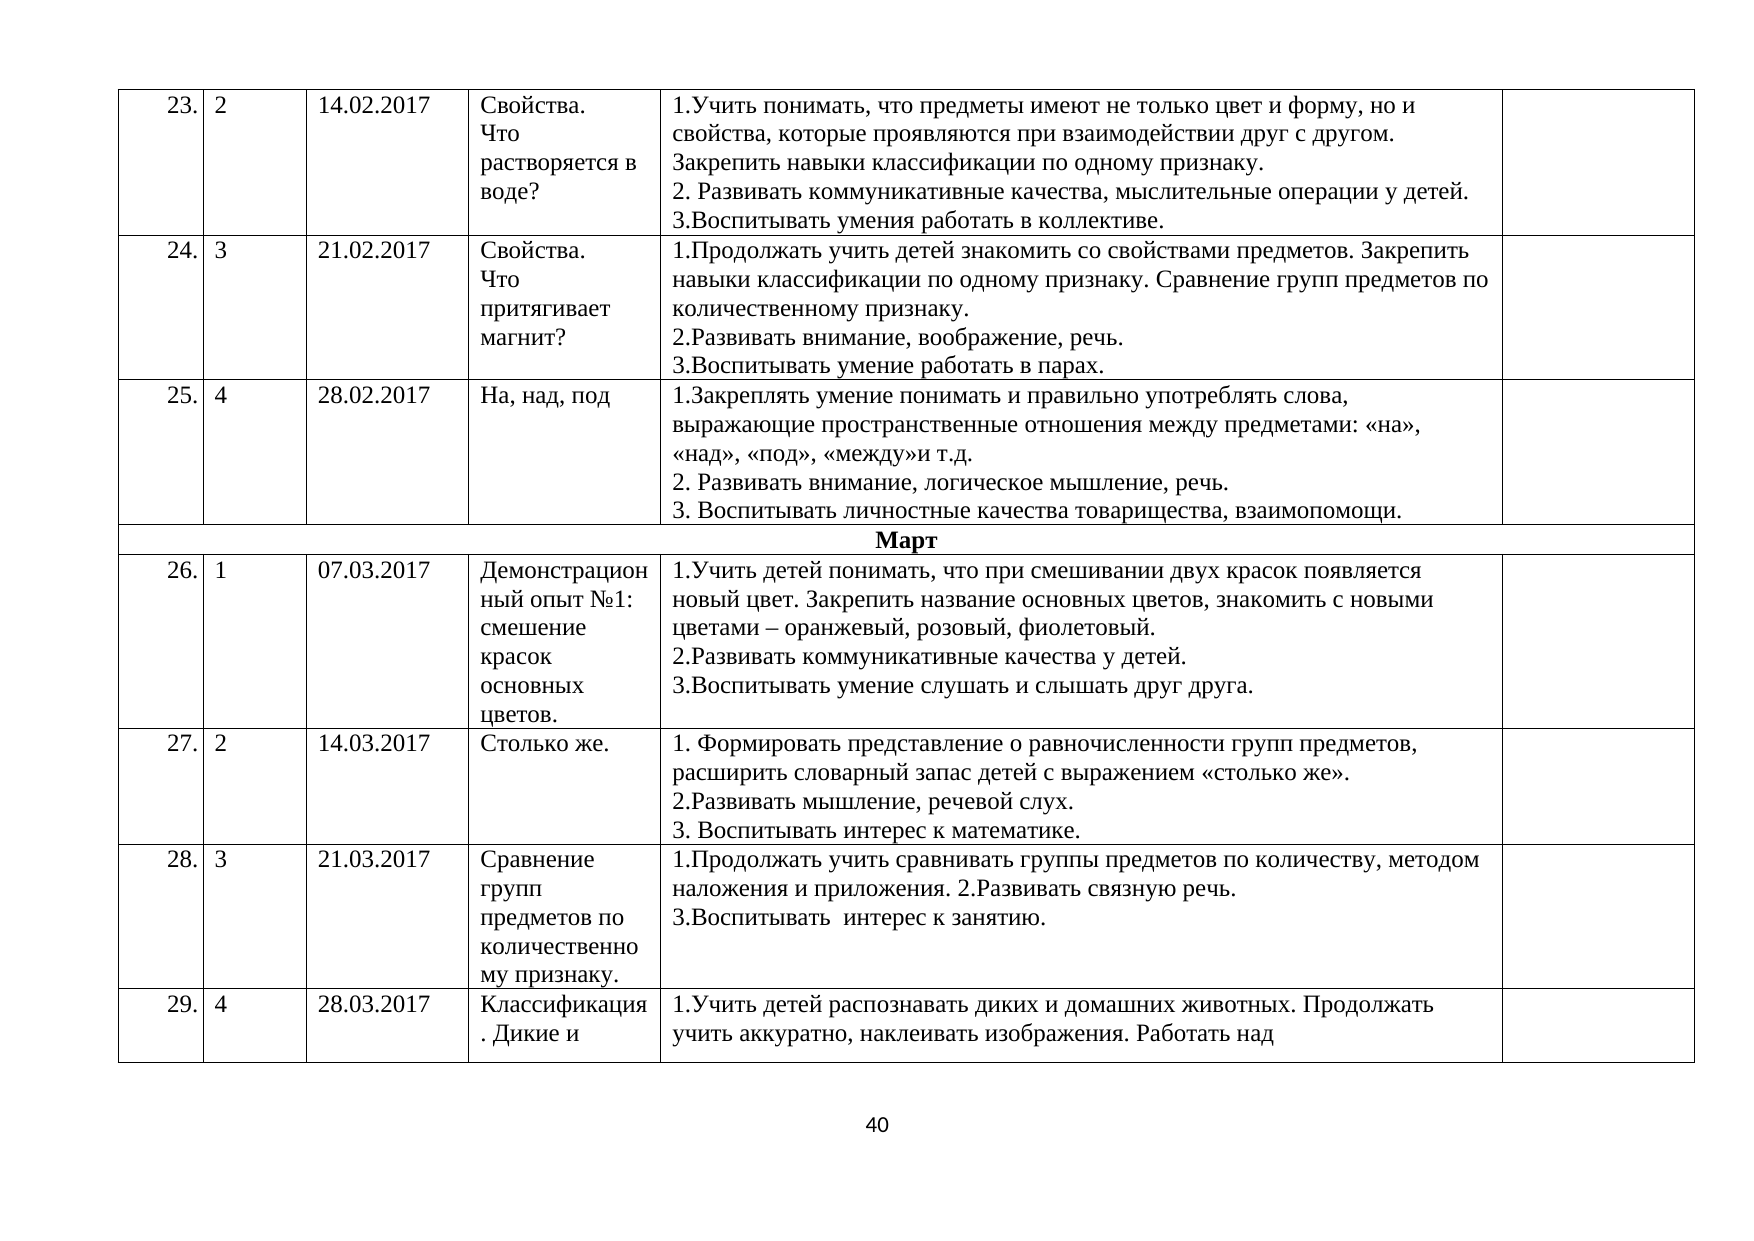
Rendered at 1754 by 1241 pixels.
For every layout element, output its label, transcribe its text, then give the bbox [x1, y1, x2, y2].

table_cell 21.03.2017 [307, 845, 468, 988]
table_cell 4 [204, 989, 306, 1062]
table_cell [1503, 380, 1694, 524]
table_cell Свойства. Что притягивает магнит? [469, 236, 660, 379]
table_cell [469, 989, 660, 1062]
table_cell [119, 236, 203, 379]
table_cell 2 [204, 729, 306, 843]
table_cell 1.Продолжать учить детей знакомить со свойствами предметов. Закрепить навыки классификации по одному признаку. Сравнение групп предметов по количественному признаку. 2.Развивать внимание, воображение, речь. 3.Воспитывать умение работать в парах. [661, 236, 1502, 379]
table_cell Свойства. Что растворяется в воде? [469, 90, 660, 234]
table_cell [1503, 989, 1694, 1062]
table_cell 2 [204, 90, 306, 234]
table_cell 1.Учить детей понимать, что при смешивании двух красок появляется новый цвет. Закрепить название основных цветов, знакомить с новыми цветами – оранжевый, розовый, фиолетовый. 2.Развивать коммуникативные качества у детей. 3.Воспитывать умение слушать и слышать друг друга. [661, 555, 1502, 727]
table_cell 3 [204, 236, 306, 379]
table_cell [1503, 90, 1694, 234]
table_cell 21.02.2017 [307, 236, 468, 379]
table_cell 1 [204, 555, 306, 727]
table_cell Март [119, 525, 1694, 554]
table_cell 1.Закреплять умение понимать и правильно употреблять слова, выражающие пространственные отношения между предметами: «на», «над», «под», «между»и т.д. 2. Развивать внимание, логическое мышление, речь. 3. Воспитывать личностные качества товарищества, взаимопомощи. [661, 380, 1502, 524]
table_cell [1503, 236, 1694, 379]
table_cell [119, 380, 203, 524]
table_cell [1503, 729, 1694, 843]
table_cell 28.03.2017 [307, 989, 468, 1062]
table_cell 1. Формировать представление о равночисленности групп предметов, расширить словарный запас детей с выражением «столько же». 2.Развивать мышление, речевой слух. 3. Воспитывать интерес к математике. [661, 729, 1502, 843]
table_cell [1503, 845, 1694, 988]
table_cell 1.Продолжать учить сравнивать группы предметов по количеству, методом наложения и приложения. 2.Развивать связную речь. 3.Воспитывать интерес к занятию. [661, 845, 1502, 988]
table_cell Сравнение групп предметов по количественному признаку. [469, 845, 660, 988]
table_cell 4 [204, 380, 306, 524]
table_cell 3 [204, 845, 306, 988]
table_cell [119, 845, 203, 988]
table_cell На, над, под [469, 380, 660, 524]
table_cell Демонстрационный опыт №1: смешение красок основных цветов. [469, 555, 660, 727]
table_cell [119, 729, 203, 843]
table_cell 14.03.2017 [307, 729, 468, 843]
table_cell [119, 555, 203, 727]
table_cell 28.02.2017 [307, 380, 468, 524]
table_cell 14.02.2017 [307, 90, 468, 234]
table_cell 07.03.2017 [307, 555, 468, 727]
table_cell [119, 90, 203, 234]
table_cell [119, 989, 203, 1062]
table_cell [1503, 555, 1694, 727]
table_cell Столько же. [469, 729, 660, 843]
table_cell 1.Учить понимать, что предметы имеют не только цвет и форму, но и свойства, которые проявляются при взаимодействии друг с другом. Закрепить навыки классификации по одному признаку. 2. Развивать коммуникативные качества, мыслительные операции у детей. 3.Воспитывать умения работать в коллективе. [661, 90, 1502, 234]
